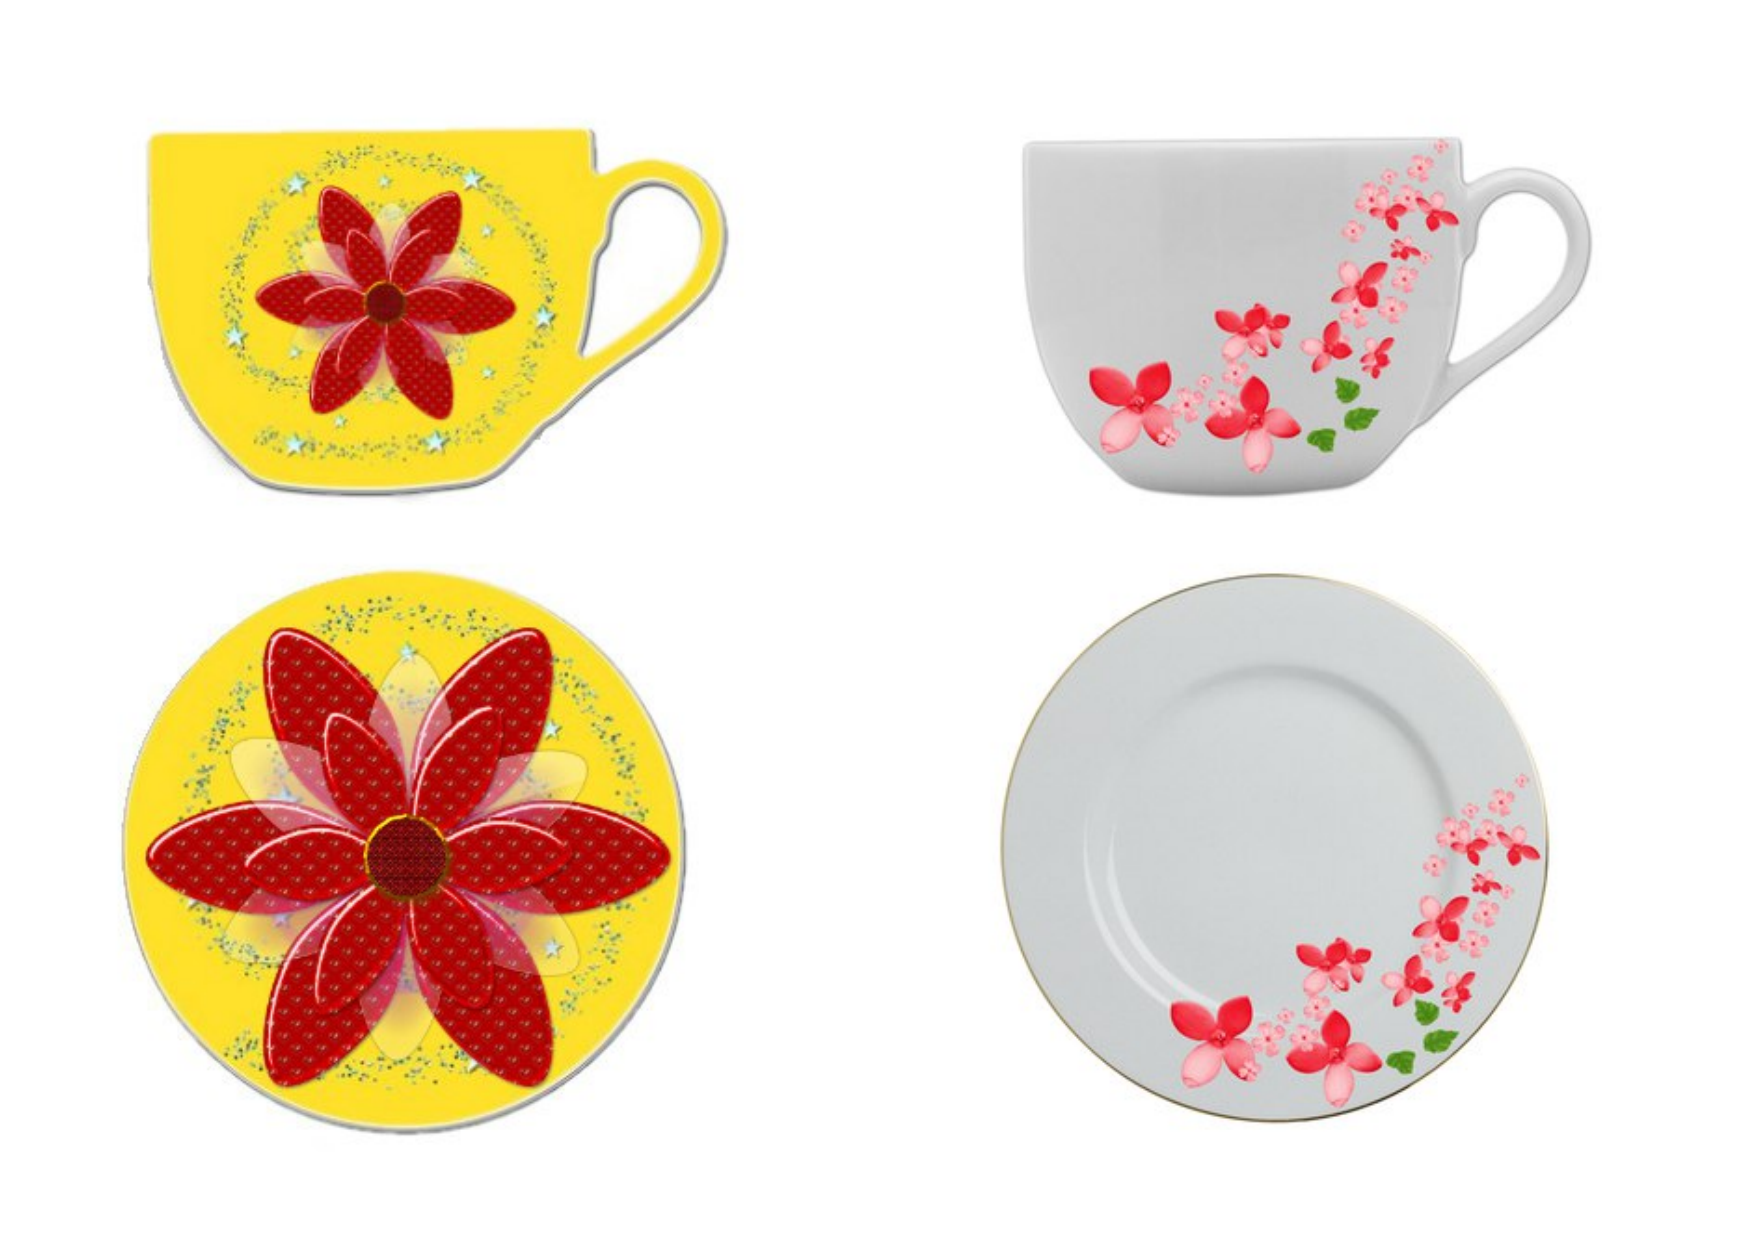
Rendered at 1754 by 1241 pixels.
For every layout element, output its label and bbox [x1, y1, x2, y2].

picture [902, 59, 1652, 1152]
picture [29, 59, 779, 1152]
